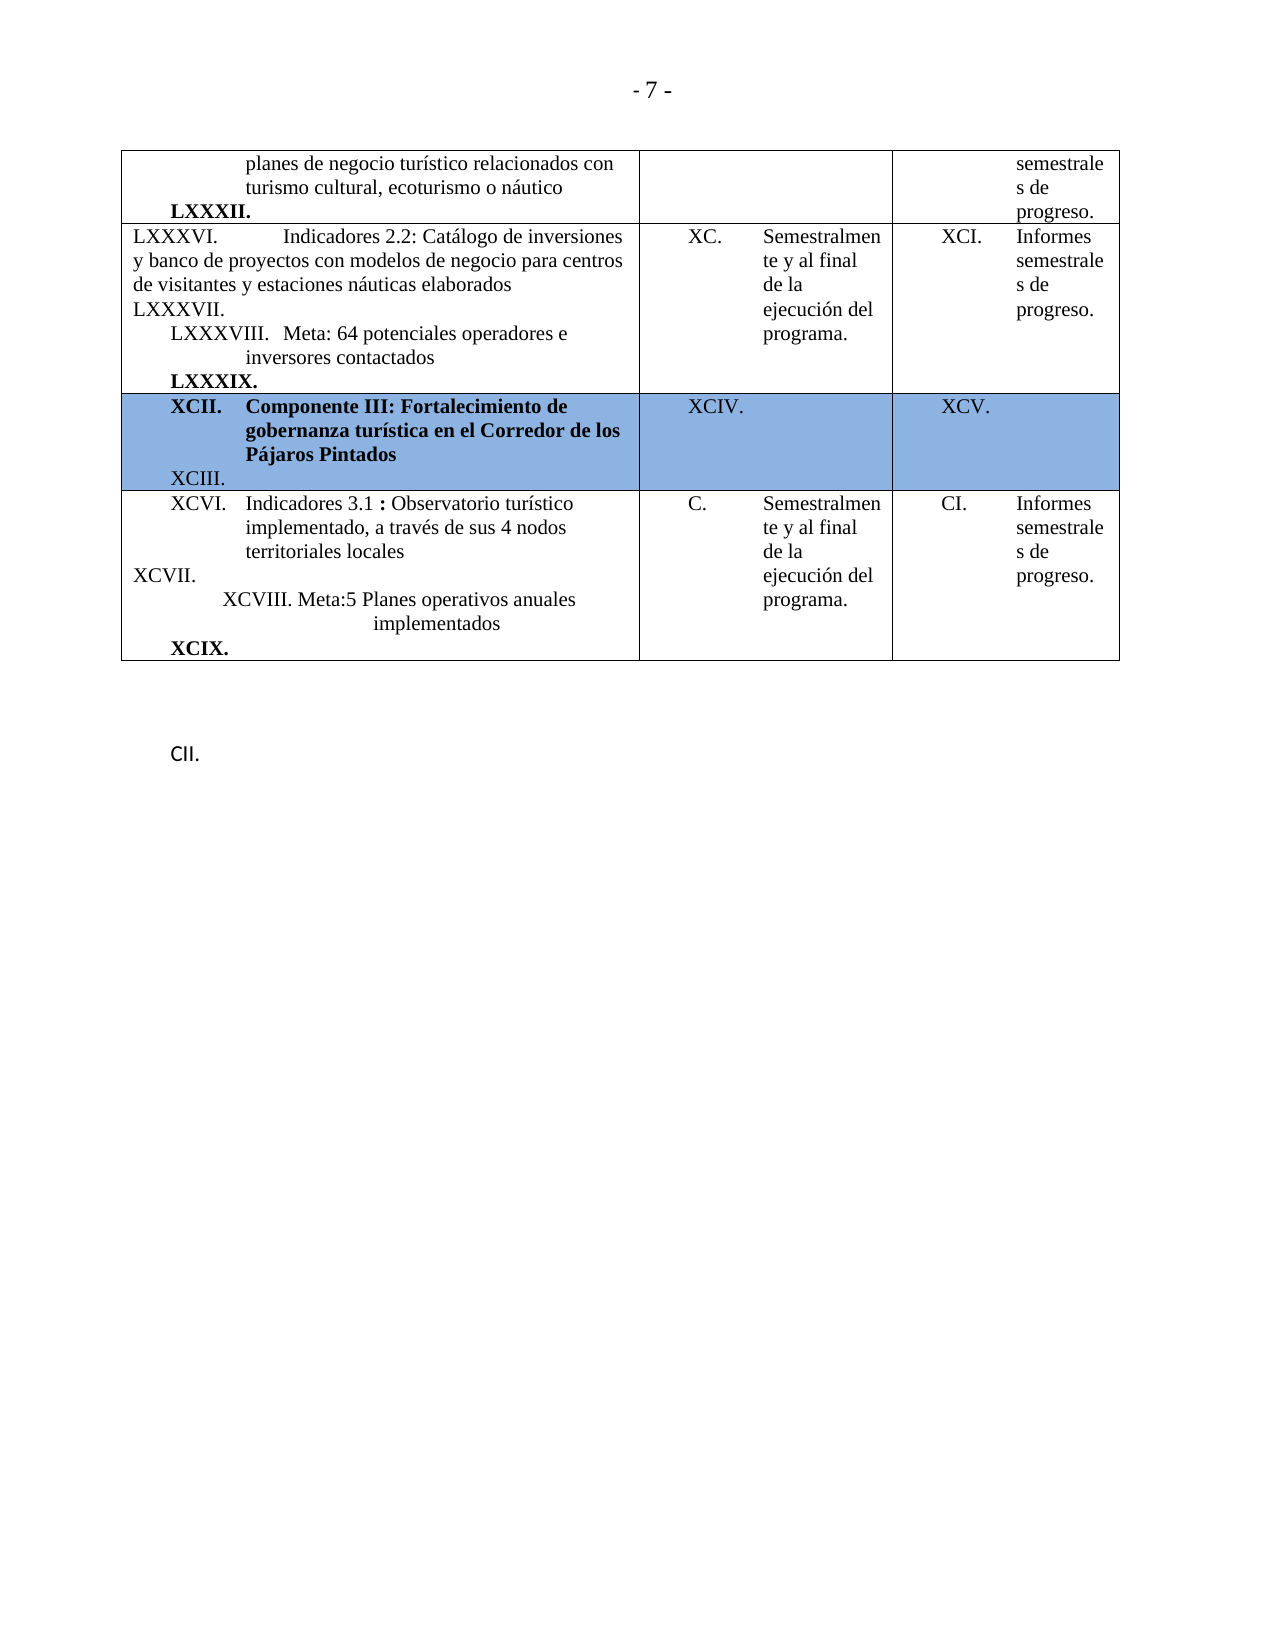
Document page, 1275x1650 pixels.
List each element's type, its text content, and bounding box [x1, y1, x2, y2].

table_cell Informes semestrales de progreso. [893, 224, 1119, 393]
table_cell Semestralmente y al final de la ejecución del programa. [640, 491, 892, 659]
table_cell [893, 394, 1119, 490]
table_cell Componente III: Fortalecimiento de gobernanza turística en el Corredor de los Pájaros Pintados [122, 394, 639, 490]
table_cell Indicadores 2.2: Catálogo de inversiones y banco de proyectos con modelos de negocio para centros de visitantes y estaciones náuticas elaborados Meta: 64 potenciales operadores e inversores contactados [122, 224, 639, 393]
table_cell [640, 151, 892, 223]
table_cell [122, 151, 639, 223]
table_cell Semestralmente y al final de la ejecución del programa. [640, 224, 892, 393]
table_cell [640, 394, 892, 490]
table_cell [893, 151, 1119, 223]
table_cell Indicadores 3.1 : Observatorio turístico implementado, a través de sus 4 nodos territoriales locales Meta:5 Planes operativos anuales implementados [122, 491, 639, 659]
table_cell Informes semestrales de progreso. [893, 491, 1119, 659]
